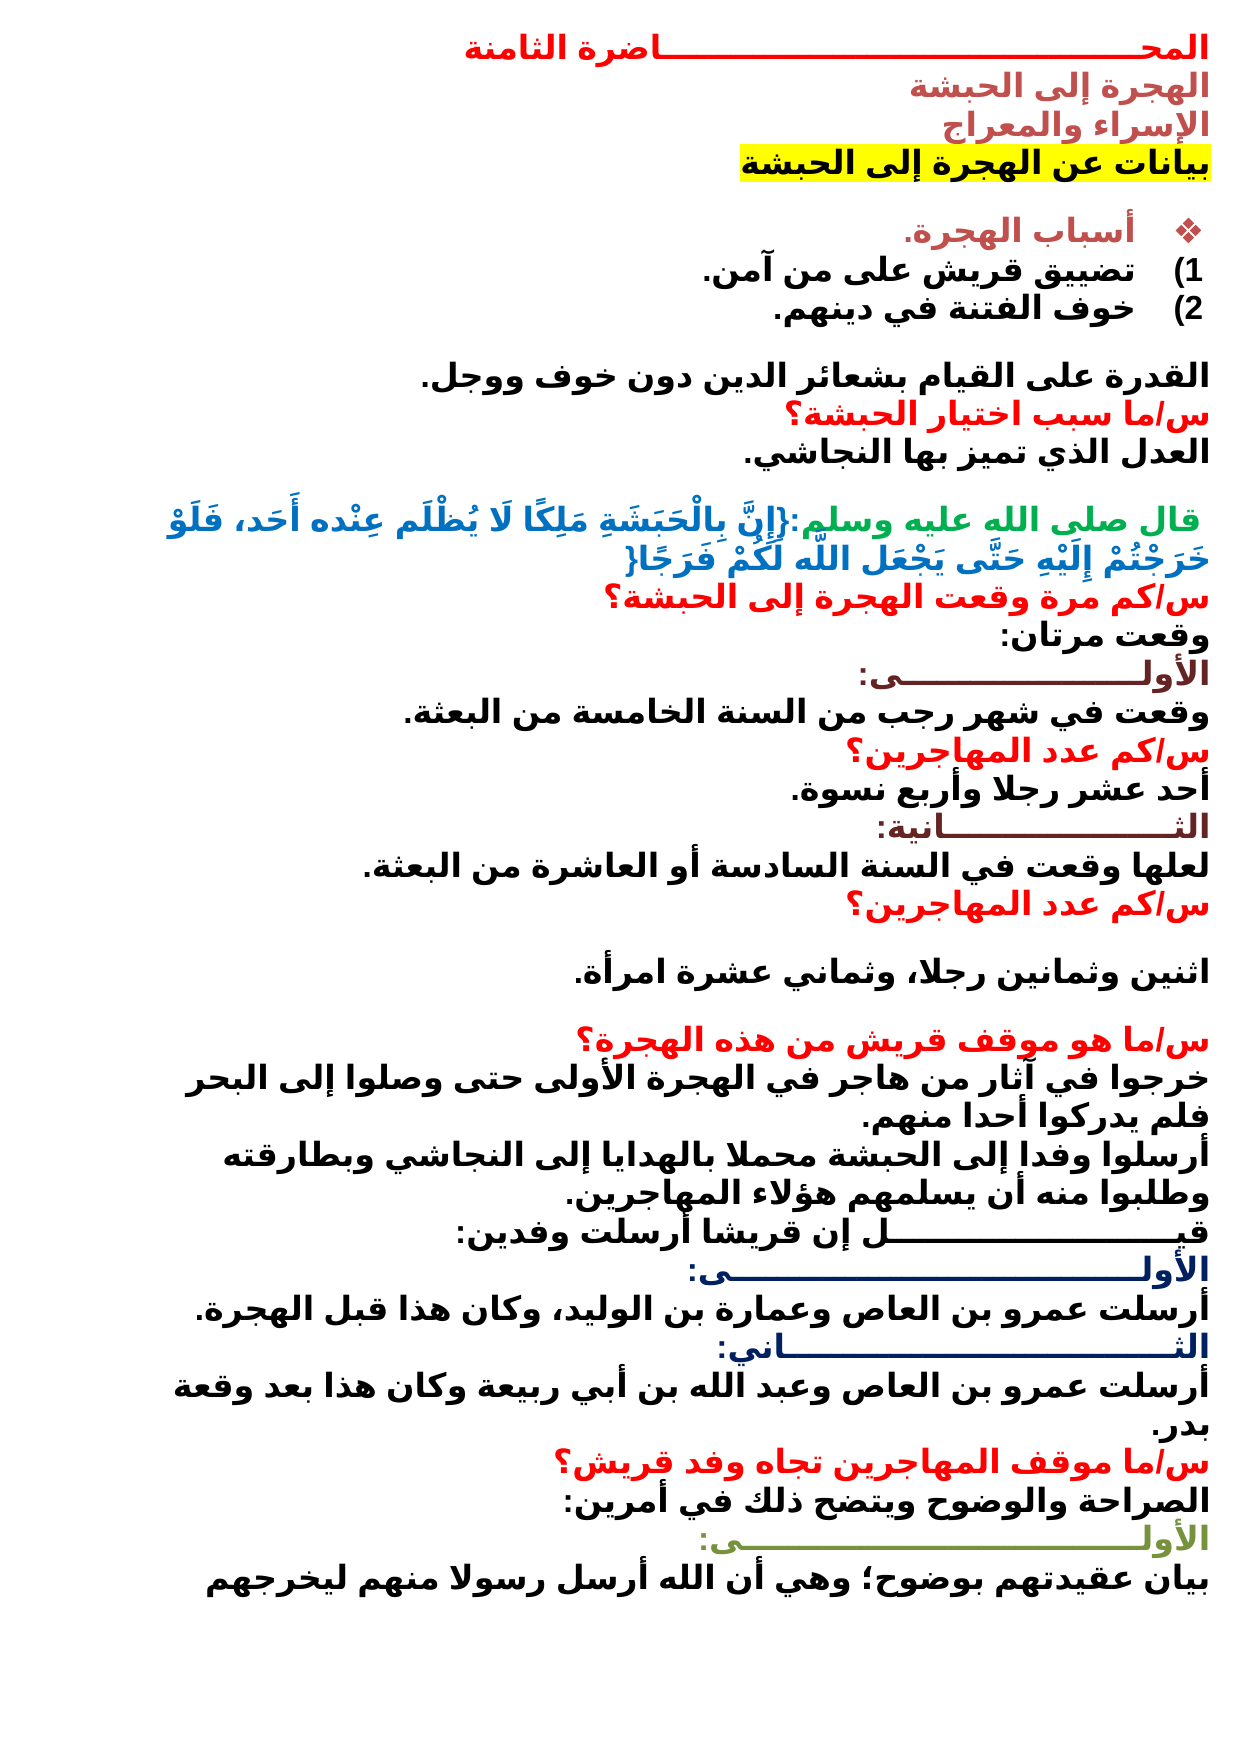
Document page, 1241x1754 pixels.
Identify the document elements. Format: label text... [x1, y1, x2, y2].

list أسباب الهجرة. [159, 211, 1173, 249]
text قال صلى الله عليه وسلم:{إِنَّ بِالْحَبَشَةِ مَلِكًا لَا يُظْلَم عِنْده أَحَد، فَلَوْ خَرَجْتُمْ إِلَيْهِ حَتَّى يَجْعَل اللَّه لَكُمْ فَرَجًا{ س/كم مرة وقعت الهجرة إلى الحبشة؟ وقعت مرتان: الأولـــــــــــــــــــــى: وقعت في شهر رجب من السنة الخامسة من البعثة. س/كم عدد المهاجرين؟ أحد عشر رجلا وأربع نسوة. الثــــــــــــــــــــانية: لعلها وقعت في السنة السادسة أو العاشرة من البعثة. س/كم عدد المهاجرين؟ [159, 500, 1211, 923]
list تضييق قريش على من آمن. [159, 249, 1173, 288]
text المحــــــــــــــــــــــــــــــــــــــــــاضرة الثامنة الهجرة إلى الحبشة الإسراء والمعراج بيانات عن الهجرة إلى الحبشة [159, 28, 1211, 182]
list خوف الفتنة في دينهم. [159, 288, 1173, 326]
text اثنين وثمانين رجلا، وثماني عشرة امرأة. [159, 952, 1211, 991]
text القدرة على القيام بشعائر الدين دون خوف ووجل. س/ما سبب اختيار الحبشة؟ العدل الذي تميز بها النجاشي. [159, 356, 1211, 471]
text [159, 1020, 1211, 1596]
